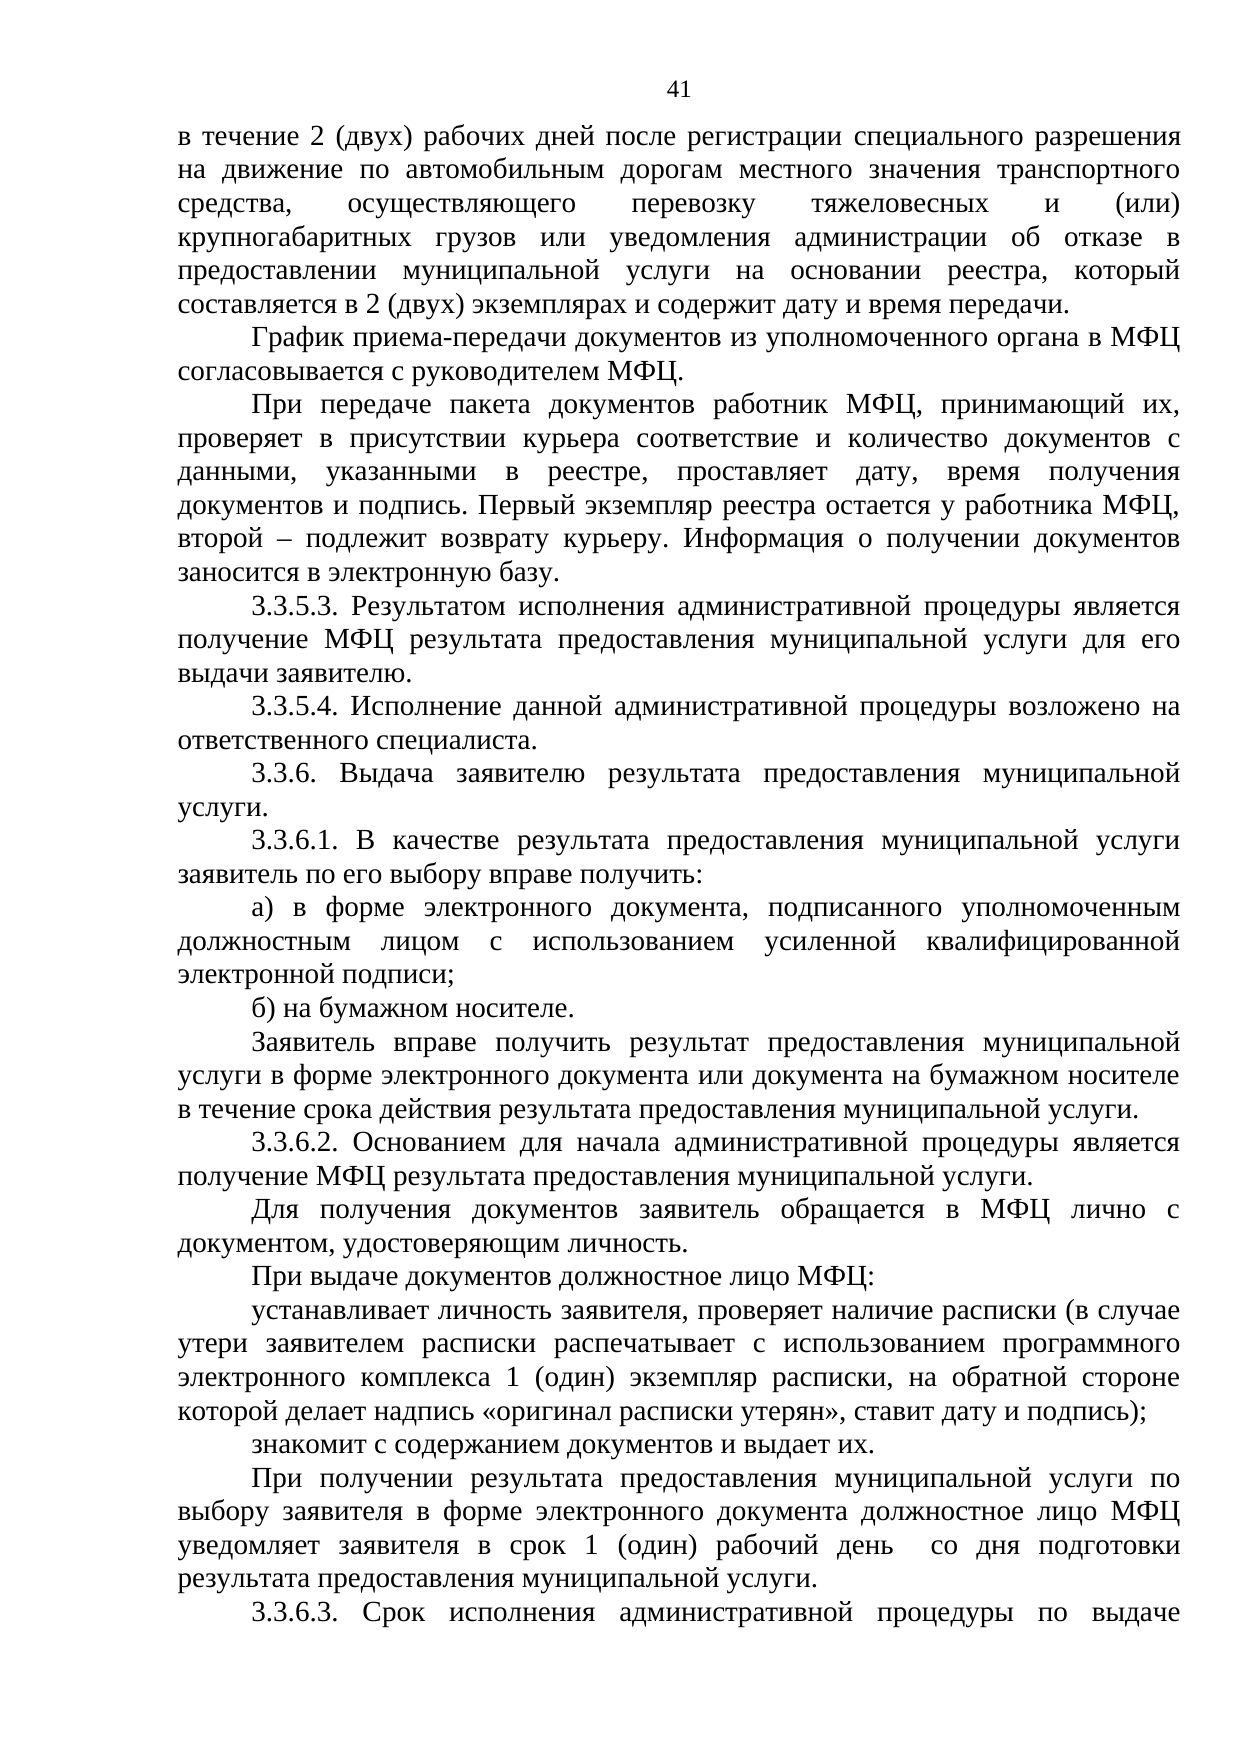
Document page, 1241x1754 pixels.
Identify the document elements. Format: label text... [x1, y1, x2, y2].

text а) в форме электронного документа, подписанного уполномоченным должностным лицом с использованием усиленной квалифицированной электронной подписи; [177, 889, 1181, 990]
text 3.3.6.2. Основанием для начала административной процедуры является получение МФЦ результата предоставления муниципальной услуги. [177, 1124, 1181, 1191]
text Заявитель вправе получить результат предоставления муниципальной услуги в форме электронного документа или документа на бумажном носителе в течение срока действия результата предоставления муниципальной услуги. [177, 1024, 1181, 1124]
text 3.3.5.4. Исполнение данной административной процедуры возложено на ответственного специалиста. [177, 688, 1181, 755]
text 3.3.5.3. Результатом исполнения административной процедуры является получение МФЦ результата предоставления муниципальной услуги для его выдачи заявителю. [177, 588, 1181, 688]
text При получении результата предоставления муниципальной услуги по выбору заявителя в форме электронного документа должностное лицо МФЦ уведомляет заявителя в срок 1 (один) рабочий день со дня подготовки результата предоставления муниципальной услуги. [177, 1460, 1181, 1594]
text устанавливает личность заявителя, проверяет наличие расписки (в случае утери заявителем расписки распечатывает с использованием программного электронного комплекса 1 (один) экземпляр расписки, на обратной стороне которой делает надпись «оригинал расписки утерян», ставит дату и подпись); [177, 1292, 1181, 1426]
text знакомит с содержанием документов и выдает их. [177, 1426, 1181, 1460]
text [177, 1594, 1181, 1627]
text б) на бумажном носителе. [177, 990, 1181, 1024]
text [177, 118, 1181, 319]
text 3.3.6.1. В качестве результата предоставления муниципальной услуги заявитель по его выбору вправе получить: [177, 822, 1181, 889]
text График приема-передачи документов из уполномоченного органа в МФЦ согласовывается с руководителем МФЦ. [177, 319, 1181, 386]
text При передаче пакета документов работник МФЦ, принимающий их, проверяет в присутствии курьера соответствие и количество документов с данными, указанными в реестре, проставляет дату, время получения документов и подпись. Первый экземпляр реестра остается у работника МФЦ, второй – подлежит возврату курьеру. Информация о получении документов заносится в электронную базу. [177, 386, 1181, 588]
text Для получения документов заявитель обращается в МФЦ лично с документом, удостоверяющим личность. [177, 1191, 1181, 1258]
text 3.3.6. Выдача заявителю результата предоставления муниципальной услуги. [177, 755, 1181, 822]
text При выдаче документов должностное лицо МФЦ: [177, 1258, 1181, 1292]
